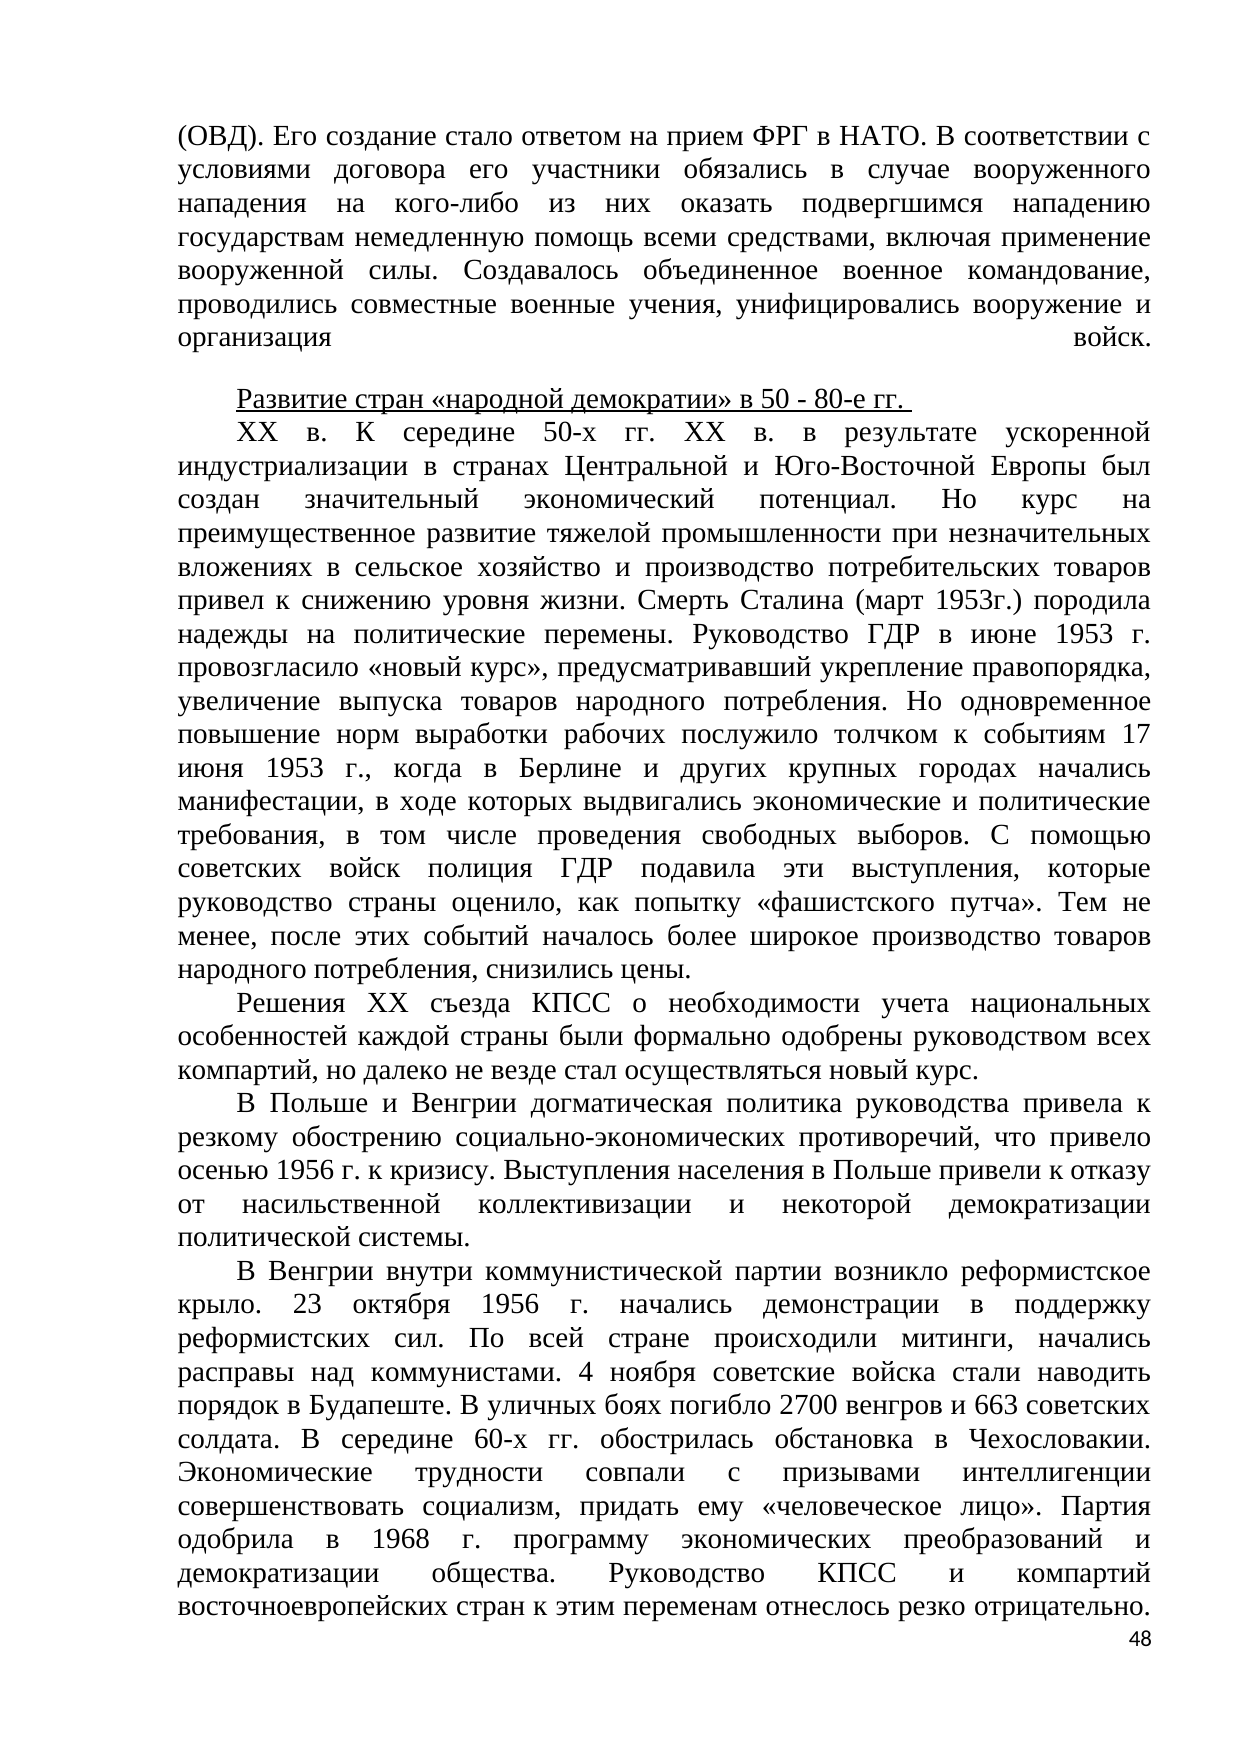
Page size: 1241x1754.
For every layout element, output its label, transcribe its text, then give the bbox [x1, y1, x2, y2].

text В Польше и Венгрии догматическая политика руководства привела к резкому обострению социально-экономических противоречий, что привело осенью 1956 г. к кризису. Выступления населения в Польше привели к отказу от насильственной коллективизации и некоторой демократизации политической системы. [177, 1085, 1152, 1253]
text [177, 1253, 1152, 1622]
text Развитие стран «народной демократии» в 50 - 80-е гг. [177, 381, 1152, 414]
text Решения XX съезда КПСС о необходимости учета национальных особенностей каждой страны были формально одобрены руководством всех компартий, но далеко не везде стал осуществляться новый курс. [177, 985, 1152, 1085]
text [177, 118, 1152, 381]
text XX в. К середине 50-х гг. XX в. в результате ускоренной индустриализации в странах Центральной и Юго-Восточной Европы был создан значительный экономический потенциал. Но курс на преимущественное развитие тяжелой промышленности при незначительных вложениях в сельское хозяйство и производство потребительских товаров привел к снижению уровня жизни. Смерть Сталина (март 1953г.) породила надежды на политические перемены. Руководство ГДР в июне 1953 г. провозгласило «новый курс», предусматривавший укрепление правопорядка, увеличение выпуска товаров народного потребления. Но одновременное повышение норм выработки рабочих послужило толчком к событиям 17 июня 1953 г., когда в Берлине и других крупных городах начались манифестации, в ходе которых выдвигались экономические и политические требования, в том числе проведения свободных выборов. С помощью советских войск полиция ГДР подавила эти выступления, которые руководство страны оценило, как попытку «фашистского путча». Тем не менее, после этих событий началось более широкое производство товаров народного потребления, снизились цены. [177, 414, 1152, 985]
